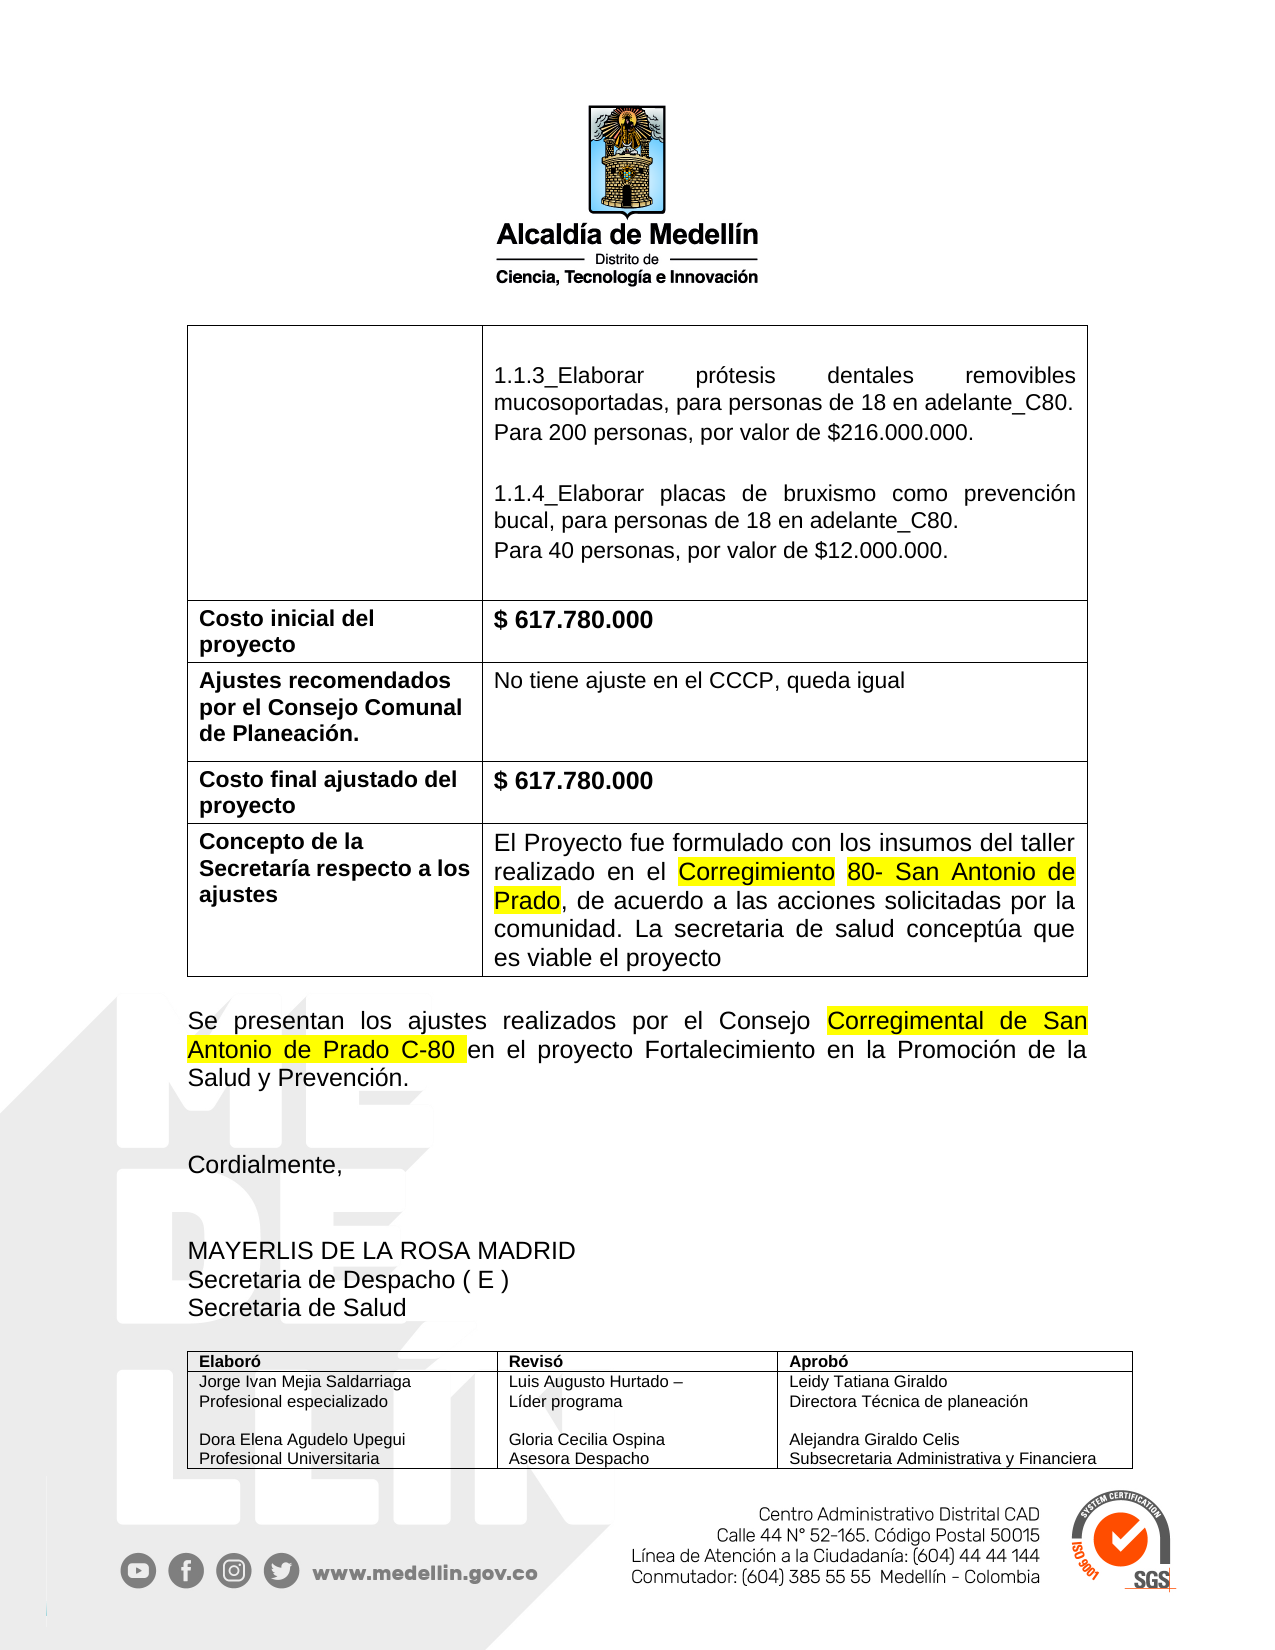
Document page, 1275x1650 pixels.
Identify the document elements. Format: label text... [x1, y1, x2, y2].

table_cell Concepto de la Secretaría respecto a los ajustes [188, 824, 482, 976]
text Se presentan los ajustes realizados por el Consejo Corregimental de San Antonio de Prado C-80 en el proyecto Fortalecimiento en la Promoción de la Salud y Prevención. [187, 1006, 1088, 1092]
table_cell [483, 326, 1087, 600]
table_cell Luis Augusto Hurtado – Líder programa Gloria Cecilia Ospina Asesora Despacho [498, 1372, 777, 1468]
table_header Elaboró [188, 1352, 497, 1371]
table_cell Costo inicial del proyecto [188, 601, 482, 662]
table_header Aprobó [778, 1352, 1132, 1371]
table_cell El Proyecto fue formulado con los insumos del taller realizado en el Corregimiento 80- San Antonio de Prado, de acuerdo a las acciones solicitadas por la comunidad. La secretaria de salud conceptúa que es viable el proyecto [483, 824, 1087, 976]
table_cell Leidy Tatiana Giraldo Directora Técnica de planeación Alejandra Giraldo Celis Subsecretaria Administrativa y Financiera [778, 1372, 1132, 1468]
table_header Revisó [498, 1352, 777, 1371]
text Cordialmente, [187, 1150, 1088, 1178]
table_cell Costo final ajustado del proyecto [188, 762, 482, 823]
table_cell $ 617.780.000 [483, 601, 1087, 662]
table_cell $ 617.780.000 [483, 762, 1087, 823]
table_cell No tiene ajuste en el CCCP, queda igual [483, 663, 1087, 761]
text MAYERLIS DE LA ROSA MADRID [187, 1236, 1088, 1265]
table_cell Jorge Ivan Mejia Saldarriaga Profesional especializado Dora Elena Agudelo Upegui Profesional Universitaria [188, 1372, 497, 1468]
picture [0, 0, 1265, 1650]
table_cell Ajustes recomendados por el Consejo Comunal de Planeación. [188, 663, 482, 761]
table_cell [188, 326, 482, 600]
text Secretaria de Despacho ( E ) [187, 1265, 1088, 1293]
text Secretaria de Salud [187, 1293, 1088, 1322]
